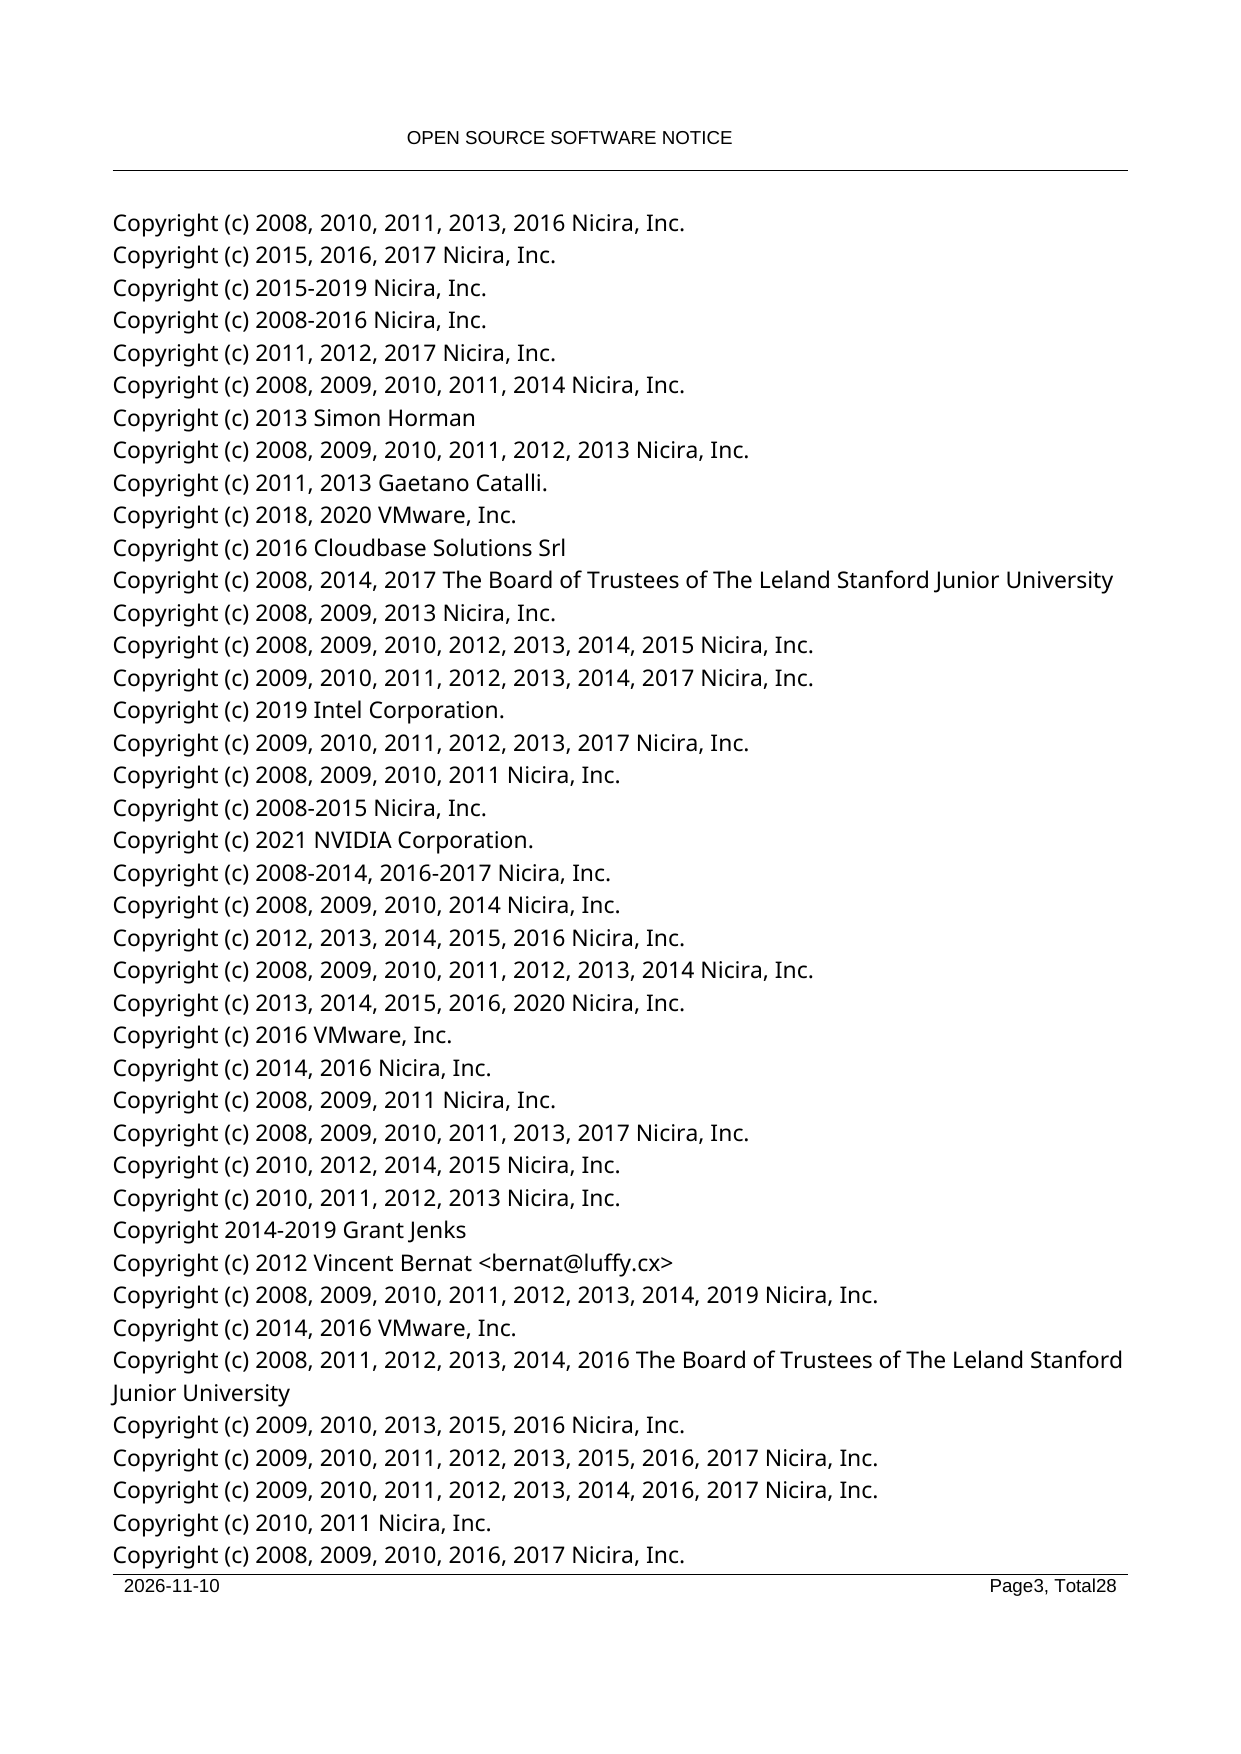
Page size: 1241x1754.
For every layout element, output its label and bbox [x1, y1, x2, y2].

text [112, 206, 1128, 1571]
